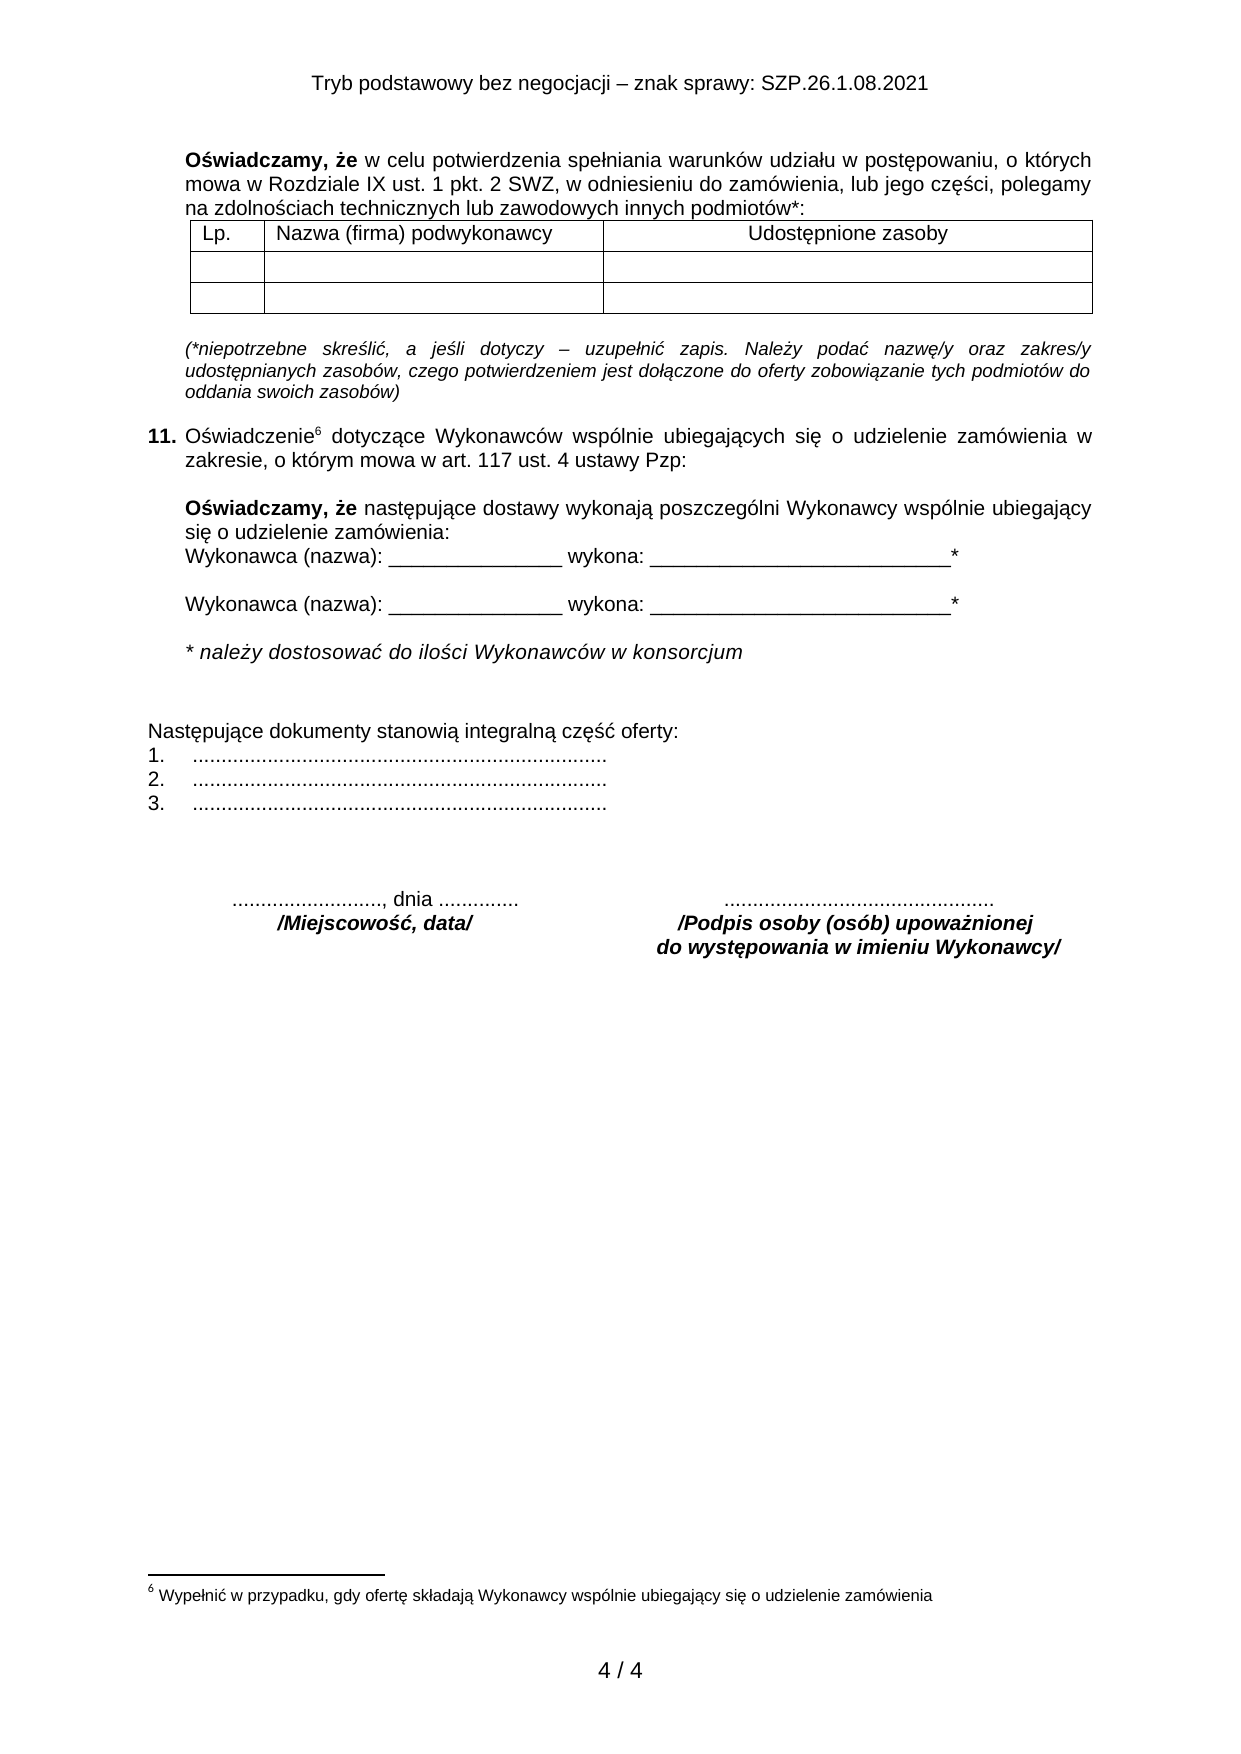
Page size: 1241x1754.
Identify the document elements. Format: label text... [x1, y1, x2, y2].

list (*niepotrzebne skreślić, a jeśli dotyczy – uzupełnić zapis. Należy podać nazwę/y oraz zakres/y udostępnianych zasobów, czego potwierdzeniem jest dołączone do oferty zobowiązanie tych podmiotów do oddania swoich zasobów) [185, 338, 1092, 403]
table_cell [604, 252, 1092, 282]
list ........................................................................ [148, 791, 1092, 815]
table_header .........................., dnia .............. [136, 887, 615, 911]
text Oświadczamy, że następujące dostawy wykonają poszczególni Wykonawcy wspólnie ubiegający się o udzielenie zamówienia: [185, 496, 1092, 544]
list ........................................................................ [148, 743, 1092, 767]
text Wykonawca (nazwa): _______________ wykona: __________________________* [185, 592, 1093, 616]
text Następujące dokumenty stanowią integralną część oferty: [148, 719, 1092, 743]
table_cell [604, 283, 1092, 313]
text * należy dostosować do ilości Wykonawców w konsorcjum [148, 640, 1092, 664]
table_header Lp. [191, 221, 264, 251]
table_cell [265, 283, 603, 313]
table_cell [265, 252, 603, 282]
table_header Nazwa (firma) podwykonawcy [265, 221, 603, 251]
table_cell [191, 283, 264, 313]
table_cell [191, 252, 264, 282]
table_cell /Podpis osoby (osób) upoważnionej do występowania w imieniu Wykonawcy/ [615, 911, 1104, 959]
table_header ............................................... [615, 887, 1104, 911]
table_cell /Miejscowość, data/ [136, 911, 615, 959]
list Oświadczenie dotyczące Wykonawców wspólnie ubiegających się o udzielenie zamówienia w zakresie, o którym mowa w art. 117 ust. 4 ustawy Pzp: [148, 424, 1092, 472]
text Wykonawca (nazwa): _______________ wykona: __________________________* [185, 544, 1093, 568]
list Oświadczamy, że w celu potwierdzenia spełniania warunków udziału w postępowaniu, o których mowa w Rozdziale IX ust. 1 pkt. 2 SWZ, w odniesieniu do zamówienia, lub jego części, polegamy na zdolnościach technicznych lub zawodowych innych podmiotów*: [185, 148, 1092, 219]
table_header Udostępnione zasoby [604, 221, 1092, 251]
list ........................................................................ [148, 767, 1092, 791]
